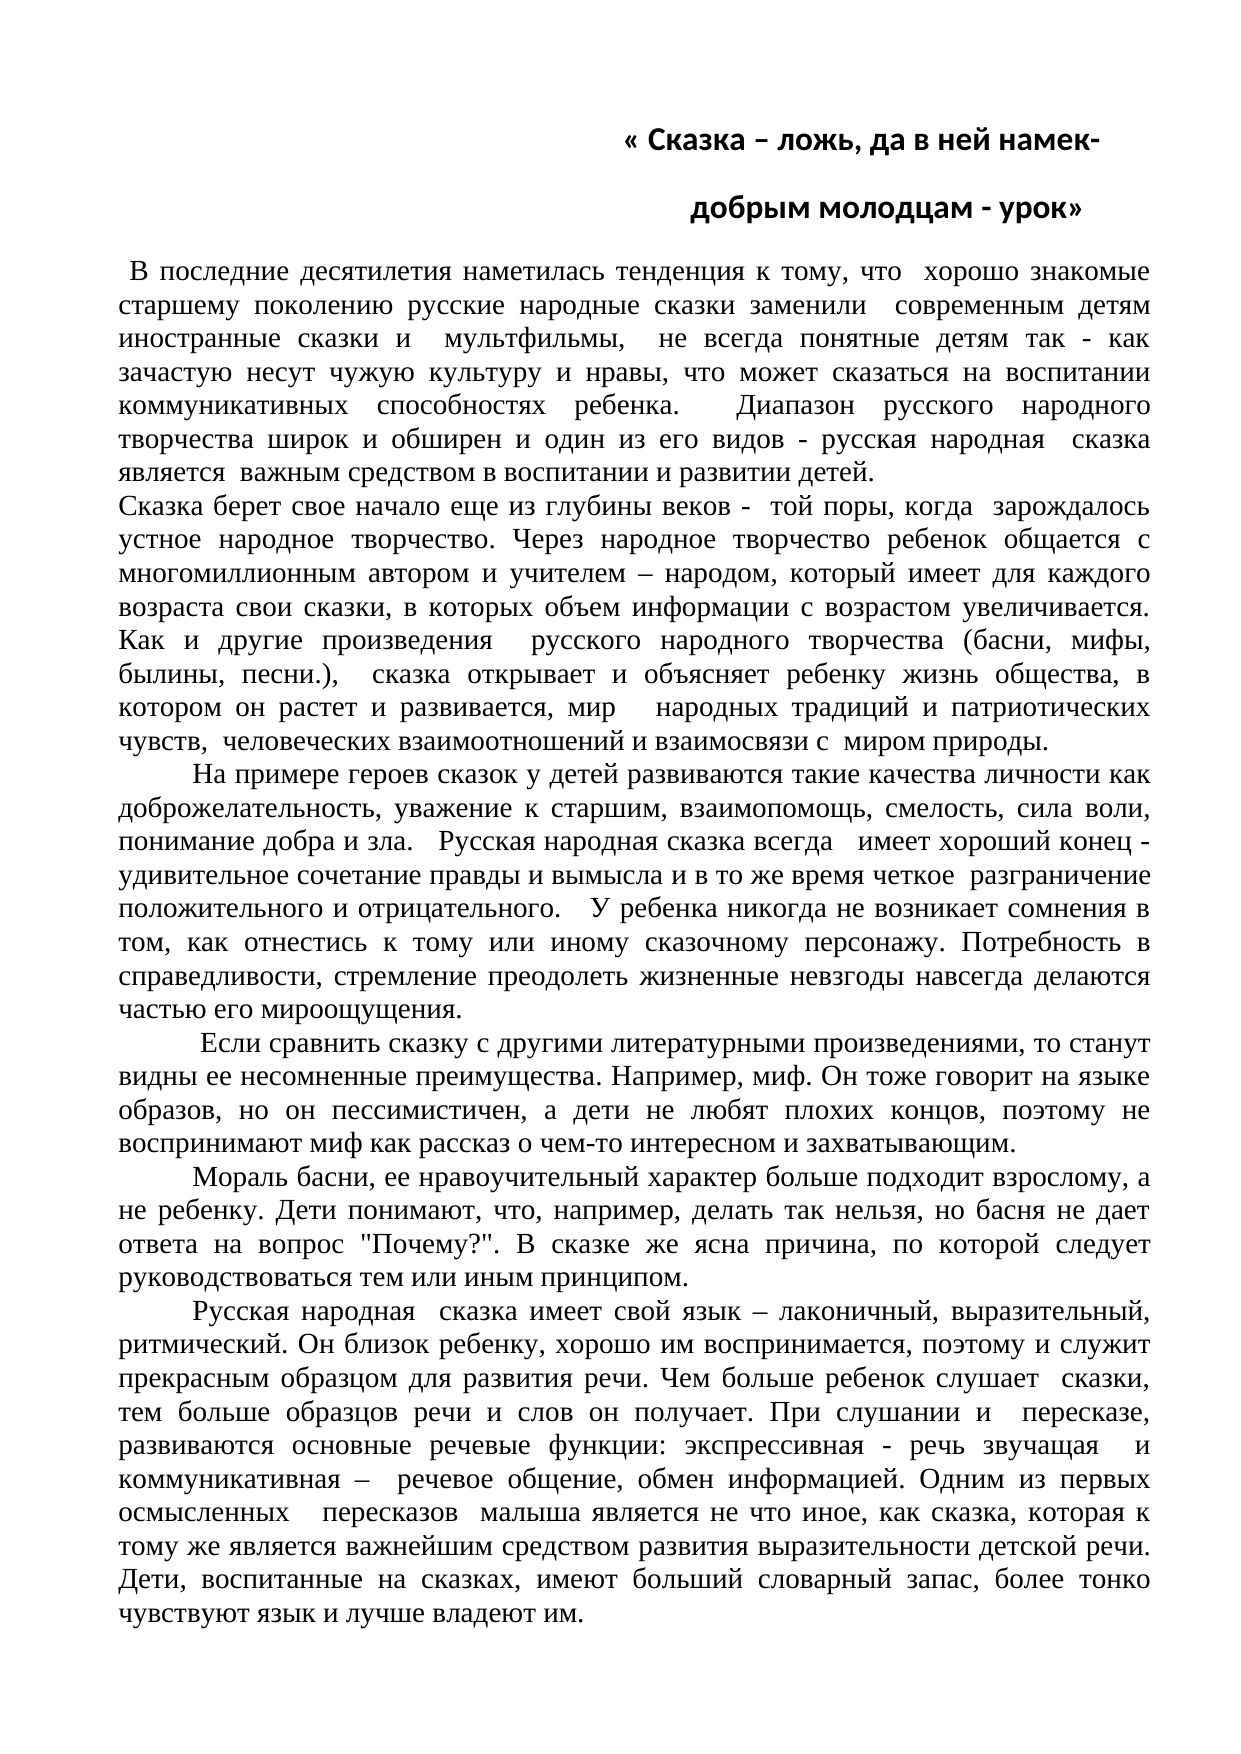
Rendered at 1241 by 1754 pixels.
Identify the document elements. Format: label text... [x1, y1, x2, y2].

text В последние десятилетия наметилась тенденция к тому, что хорошо знакомые старшему поколению русские народные сказки заменили современным детям иностранные сказки и мультфильмы, не всегда понятные детям так - как зачастую несут чужую культуру и нравы, что может сказаться на воспитании коммуникативных способностях ребенка. Диапазон русского народного творчества широк и обширен и один из его видов - русская народная сказка является важным средством в воспитании и развитии детей. [118, 253, 1152, 488]
text Сказка берет свое начало еще из глубины веков - той поры, когда зарождалось устное народное творчество. Через народное творчество ребенок общается с многомиллионным автором и учителем – народом, который имеет для каждого возраста свои сказки, в которых объем информации с возрастом увеличивается. Как и другие произведения русского народного творчества (басни, мифы, былины, песни.), сказка открывает и объясняет ребенку жизнь общества, в котором он растет и развивается, мир народных традиций и патриотических чувств, человеческих взаимоотношений и взаимосвязи с миром природы. [118, 488, 1152, 756]
text На примере героев сказок у детей развиваются такие качества личности как доброжелательность, уважение к старшим, взаимопомощь, смелость, сила воли, понимание добра и зла. Русская народная сказка всегда имеет хороший конец - удивительное сочетание правды и вымысла и в то же время четкое разграничение положительного и отрицательного. У ребенка никогда не возникает сомнения в том, как отнестись к тому или иному сказочному персонажу. Потребность в справедливости, стремление преодолеть жизненные невзгоды навсегда делаются частью его мироощущения. [118, 756, 1152, 1025]
text Если сравнить сказку с другими литературными произведениями, то станут видны ее несомненные преимущества. Например, миф. Он тоже говорит на языке образов, но он пессимистичен, а дети не любят плохих концов, поэтому не воспринимают миф как рассказ о чем-то интересном и захватывающим. [118, 1025, 1152, 1159]
text Русская народная сказка имеет свой язык – лаконичный, выразительный, ритмический. Он близок ребенку, хорошо им воспринимается, поэтому и служит прекрасным образцом для развития речи. Чем больше ребенок слушает сказки, тем больше образцов речи и слов он получает. При слушании и пересказе, развиваются основные речевые функции: экспрессивная - речь звучащая и коммуникативная – речевое общение, обмен информацией. Одним из первых осмысленных пересказов малыша является не что иное, как сказка, которая к тому же является важнейшим средством развития выразительности детской речи. Дети, воспитанные на сказках, имеют больший словарный запас, более тонко чувствуют язык и лучше владеют им. [118, 1293, 1152, 1628]
text добрым молодцам - урок» [118, 186, 1152, 226]
text Мораль басни, ее нравоучительный характер больше подходит взрослому, а не ребенку. Дети понимают, что, например, делать так нельзя, но басня не дает ответа на вопрос "Почему?". В сказке же ясна причина, по которой следует руководствоваться тем или иным принципом. [118, 1159, 1152, 1293]
text « Сказка – ложь, да в ней намек- [118, 118, 1152, 159]
